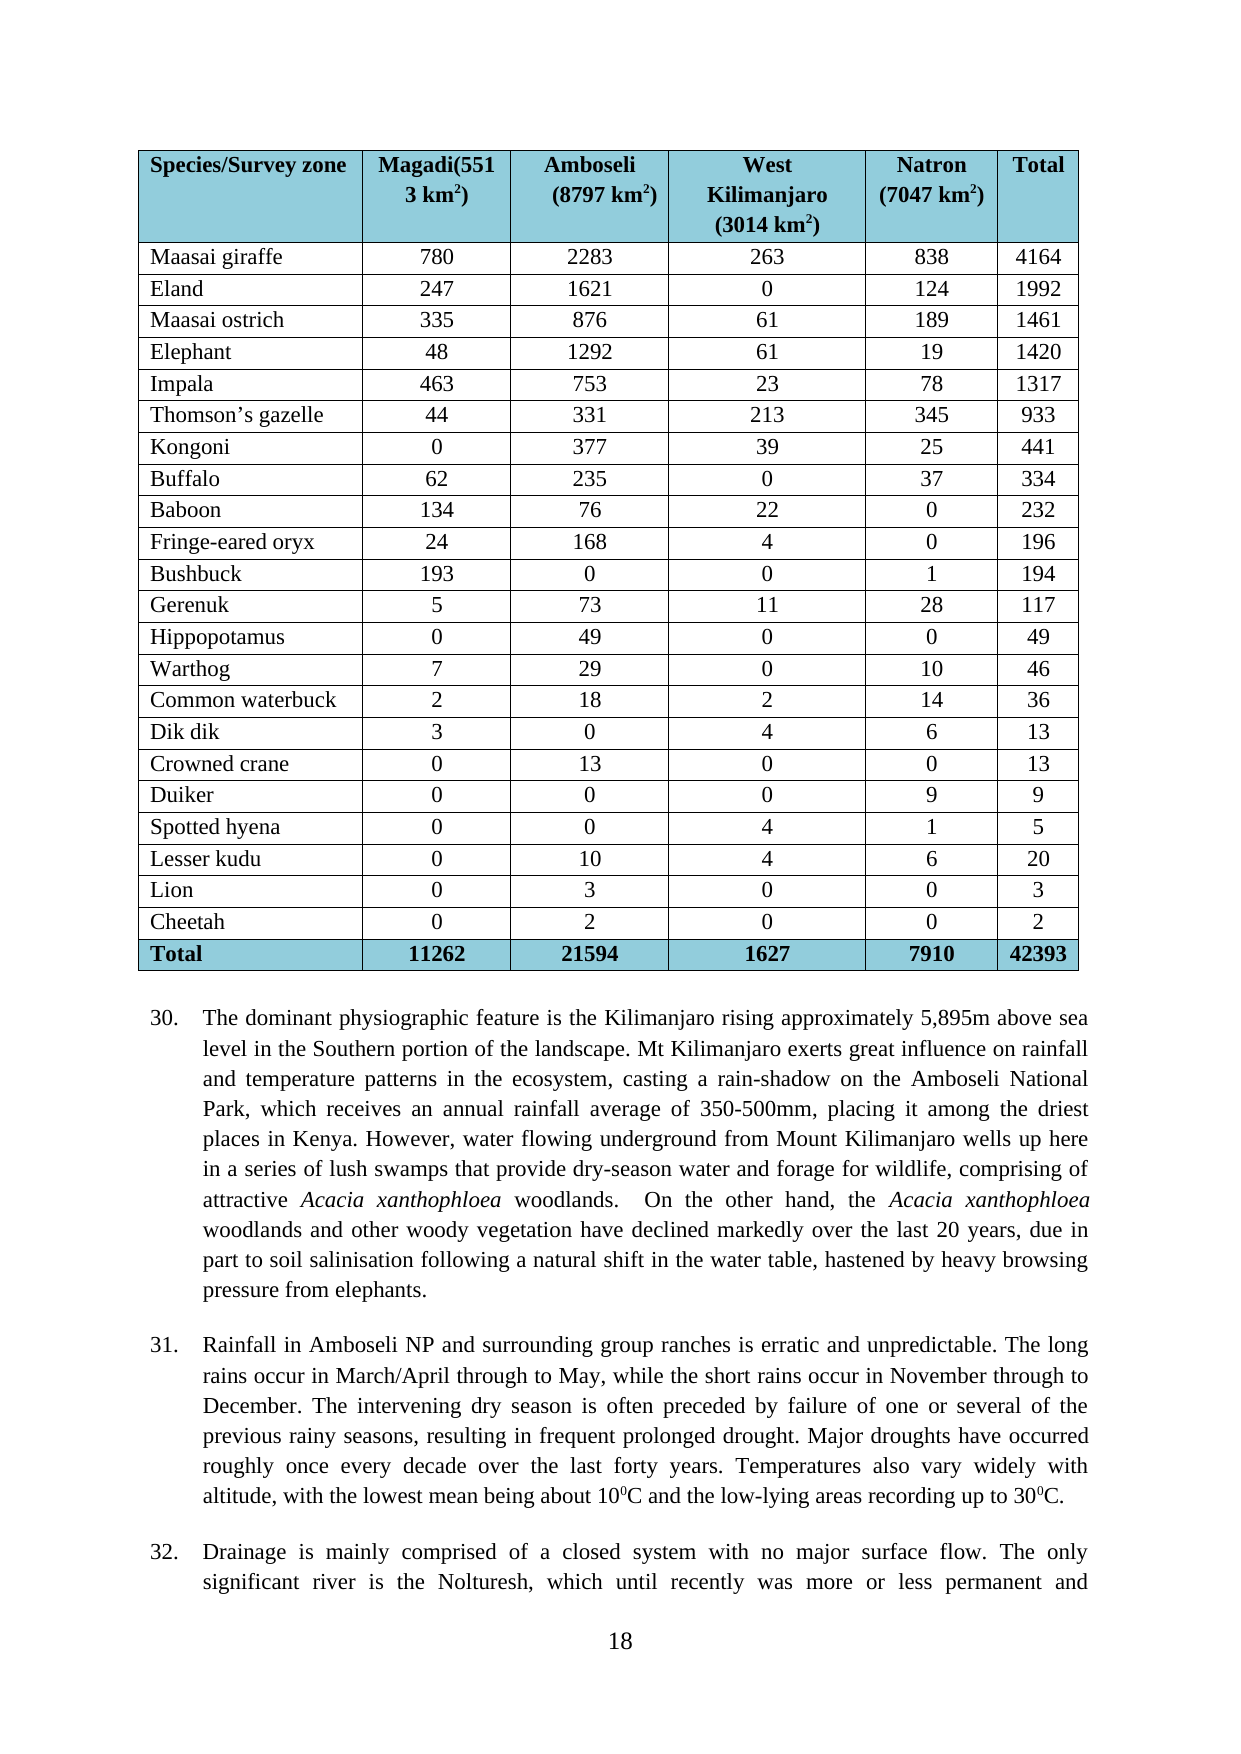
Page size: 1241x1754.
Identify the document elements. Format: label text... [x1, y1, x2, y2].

table_cell 933 [998, 401, 1078, 432]
table_cell 5 [998, 813, 1078, 844]
table_cell 124 [866, 275, 997, 305]
table_cell 780 [363, 243, 510, 274]
table_cell 345 [866, 401, 997, 432]
table_header Total [998, 151, 1078, 242]
table_cell 21594 [511, 940, 668, 970]
table_cell 0 [669, 750, 865, 780]
table_cell 10 [511, 845, 668, 875]
table_cell 42393 [998, 940, 1078, 970]
table_cell 0 [511, 813, 668, 844]
table_cell Maasai ostrich [139, 306, 362, 337]
table_cell 194 [998, 560, 1078, 590]
table_cell 28 [866, 591, 997, 622]
table_cell 0 [363, 813, 510, 844]
table_cell 0 [669, 655, 865, 685]
table_cell 4 [669, 528, 865, 559]
table_cell 2 [669, 686, 865, 717]
table_cell Fringe-eared oryx [139, 528, 362, 559]
table_cell 134 [363, 496, 510, 527]
table_cell Elephant [139, 338, 362, 369]
table_cell 0 [669, 275, 865, 305]
table_cell Thomson’s gazelle [139, 401, 362, 432]
table_cell 78 [866, 370, 997, 400]
table_cell 6 [866, 845, 997, 875]
table_cell Lesser kudu [139, 845, 362, 875]
table_cell Buffalo [139, 465, 362, 495]
table_cell 29 [511, 655, 668, 685]
table_cell 1292 [511, 338, 668, 369]
table_cell Kongoni [139, 433, 362, 464]
table_cell 0 [363, 623, 510, 654]
table_cell 0 [511, 560, 668, 590]
table_cell 20 [998, 845, 1078, 875]
table_cell 0 [866, 496, 997, 527]
table_cell 61 [669, 306, 865, 337]
table_cell 1627 [669, 940, 865, 970]
table_cell 189 [866, 306, 997, 337]
table_cell 7910 [866, 940, 997, 970]
table_cell 13 [998, 750, 1078, 780]
table_cell 753 [511, 370, 668, 400]
table_cell 235 [511, 465, 668, 495]
table_cell 3 [511, 876, 668, 907]
table_cell 48 [363, 338, 510, 369]
table_cell Bushbuck [139, 560, 362, 590]
table_header Species/Survey zone [139, 151, 362, 242]
table_cell 76 [511, 496, 668, 527]
table_cell 1317 [998, 370, 1078, 400]
table_cell 463 [363, 370, 510, 400]
table_cell Hippopotamus [139, 623, 362, 654]
table_cell 335 [363, 306, 510, 337]
table_cell 0 [363, 908, 510, 939]
table_cell Maasai giraffe [139, 243, 362, 274]
table_cell 9 [866, 781, 997, 812]
table_cell 2 [511, 908, 668, 939]
table_cell 22 [669, 496, 865, 527]
table_cell 0 [363, 781, 510, 812]
table_cell 18 [511, 686, 668, 717]
table_cell 4 [669, 845, 865, 875]
table_cell Lion [139, 876, 362, 907]
table_cell 0 [669, 560, 865, 590]
table_cell 213 [669, 401, 865, 432]
table_cell 0 [363, 433, 510, 464]
table_cell 876 [511, 306, 668, 337]
table_cell 7 [363, 655, 510, 685]
table_cell Crowned crane [139, 750, 362, 780]
table_cell 61 [669, 338, 865, 369]
table_cell 44 [363, 401, 510, 432]
table_cell 2283 [511, 243, 668, 274]
table_cell 4 [669, 718, 865, 749]
table_cell 1 [866, 813, 997, 844]
table_cell 13 [998, 718, 1078, 749]
table_cell 5 [363, 591, 510, 622]
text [150, 1538, 1090, 1594]
table_cell Dik dik [139, 718, 362, 749]
table_cell Baboon [139, 496, 362, 527]
table_cell 49 [511, 623, 668, 654]
table_cell 25 [866, 433, 997, 464]
table_cell 0 [511, 718, 668, 749]
table_cell 46 [998, 655, 1078, 685]
table_cell 0 [363, 750, 510, 780]
table_cell Total [139, 940, 362, 970]
table_cell Duiker [139, 781, 362, 812]
table_cell 9 [998, 781, 1078, 812]
table_cell 247 [363, 275, 510, 305]
table_cell 1 [866, 560, 997, 590]
table_cell 838 [866, 243, 997, 274]
table_cell 4164 [998, 243, 1078, 274]
table_cell Spotted hyena [139, 813, 362, 844]
table_cell 0 [866, 908, 997, 939]
table_cell Impala [139, 370, 362, 400]
table_cell 0 [363, 876, 510, 907]
table_cell 0 [669, 908, 865, 939]
table_cell 334 [998, 465, 1078, 495]
table_cell 0 [669, 876, 865, 907]
table_cell 1461 [998, 306, 1078, 337]
table_header Natron (7047 km2) [866, 151, 997, 242]
table_cell 10 [866, 655, 997, 685]
table_cell 13 [511, 750, 668, 780]
table_cell 0 [511, 781, 668, 812]
table_cell 11262 [363, 940, 510, 970]
table_cell Eland [139, 275, 362, 305]
table_cell 36 [998, 686, 1078, 717]
table_cell 331 [511, 401, 668, 432]
table_cell 73 [511, 591, 668, 622]
table_cell 23 [669, 370, 865, 400]
table_cell 49 [998, 623, 1078, 654]
table_cell 232 [998, 496, 1078, 527]
table_cell 37 [866, 465, 997, 495]
table_cell 1621 [511, 275, 668, 305]
table_cell 377 [511, 433, 668, 464]
table_cell Cheetah [139, 908, 362, 939]
table_cell 0 [669, 623, 865, 654]
table_cell 1420 [998, 338, 1078, 369]
table_cell 117 [998, 591, 1078, 622]
table_cell Common waterbuck [139, 686, 362, 717]
table_cell 39 [669, 433, 865, 464]
table_cell 196 [998, 528, 1078, 559]
table_cell 0 [866, 876, 997, 907]
table_cell 0 [866, 750, 997, 780]
table_header Amboseli (8797 km2) [511, 151, 668, 242]
table_cell 62 [363, 465, 510, 495]
table_cell 19 [866, 338, 997, 369]
text The dominant physiographic feature is the Kilimanjaro rising approximately 5,895m above sea level in the Southern portion of the landscape. Mt Kilimanjaro exerts great influence on rainfall and temperature patterns in the ecosystem, casting a rain-shadow on the Amboseli National Park, which receives an annual rainfall average of 350-500mm, placing it among the driest places in Kenya. However, water flowing underground from Mount Kilimanjaro wells up here in a series of lush swamps that provide dry-season water and forage for wildlife, comprising of attractive Acacia xanthophloea woodlands. On the other hand, the Acacia xanthophloea woodlands and other woody vegetation have declined markedly over the last 20 years, due in part to soil salinisation following a natural shift in the water table, hastened by heavy browsing pressure from elephants. [150, 1004, 1090, 1303]
text Rainfall in Amboseli NP and surrounding group ranches is erratic and unpredictable. The long rains occur in March/April through to May, while the short rains occur in November through to December. The intervening dry season is often preceded by failure of one or several of the previous rainy seasons, resulting in frequent prolonged drought. Major droughts have occurred roughly once every decade over the last forty years. Temperatures also vary widely with altitude, with the lowest mean being about 100C and the low-lying areas recording up to 300C. [150, 1332, 1090, 1509]
table_cell 1992 [998, 275, 1078, 305]
table_cell 3 [363, 718, 510, 749]
table_cell 0 [866, 528, 997, 559]
table_cell 6 [866, 718, 997, 749]
table_cell Gerenuk [139, 591, 362, 622]
table_cell 0 [866, 623, 997, 654]
table_cell 168 [511, 528, 668, 559]
table_cell 14 [866, 686, 997, 717]
table_header West Kilimanjaro (3014 km2) [669, 151, 865, 242]
table_cell 263 [669, 243, 865, 274]
table_cell 4 [669, 813, 865, 844]
table_cell 2 [998, 908, 1078, 939]
table_cell 0 [669, 781, 865, 812]
table_cell 24 [363, 528, 510, 559]
table_cell 441 [998, 433, 1078, 464]
table_cell 2 [363, 686, 510, 717]
table_cell 11 [669, 591, 865, 622]
table_cell 3 [998, 876, 1078, 907]
table_cell 0 [363, 845, 510, 875]
table_header Magadi(5513 km2) [363, 151, 510, 242]
table_cell 0 [669, 465, 865, 495]
table_cell Warthog [139, 655, 362, 685]
table_cell 193 [363, 560, 510, 590]
